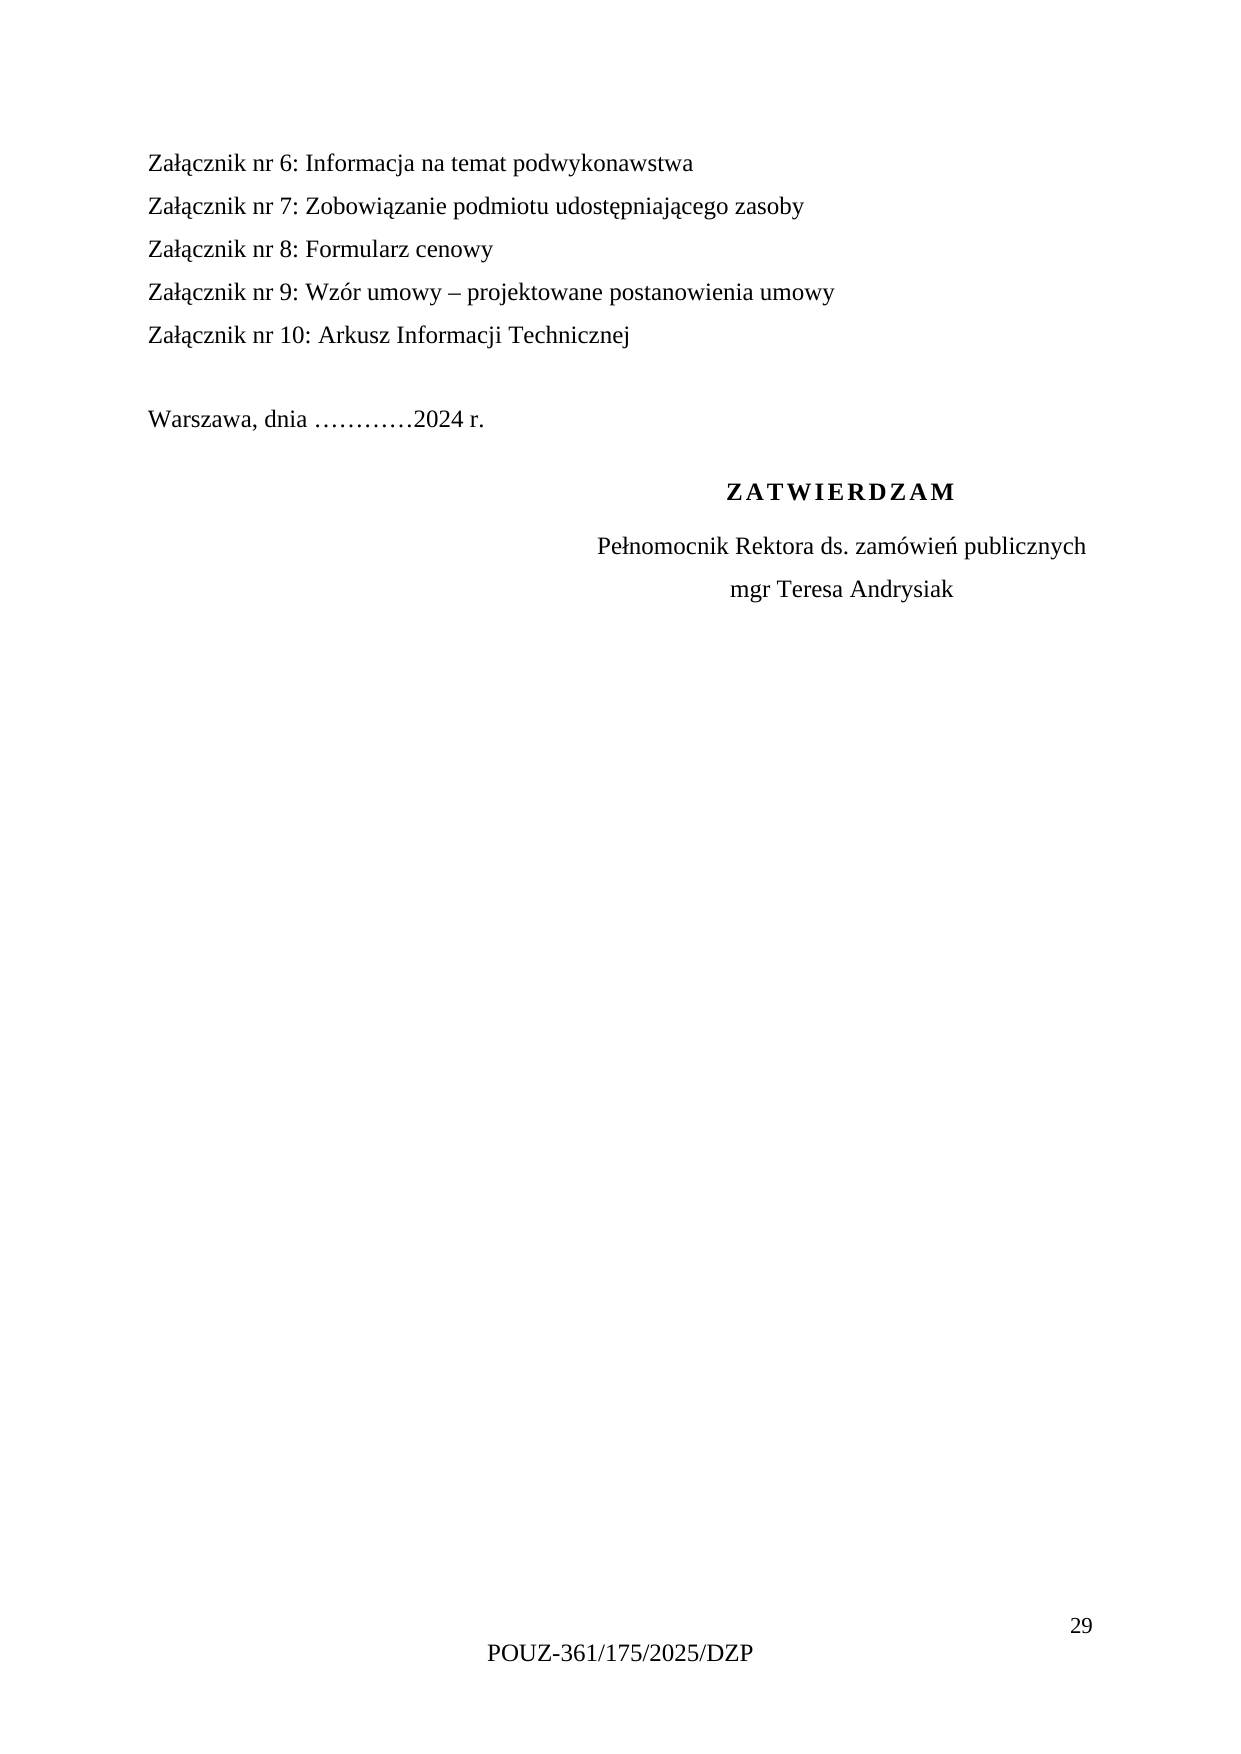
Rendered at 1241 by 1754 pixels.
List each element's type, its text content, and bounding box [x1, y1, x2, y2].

text Warszawa, dnia …………2024 r. [148, 404, 1092, 433]
text Załącznik nr 9: Wzór umowy – projektowane postanowienia umowy [148, 277, 1092, 306]
text Załącznik nr 6: Informacja na temat podwykonawstwa [148, 148, 1092, 176]
text Załącznik nr 7: Zobowiązanie podmiotu udostępniającego zasoby [148, 191, 1092, 219]
text ZATWIERDZAM [591, 477, 1092, 513]
text mgr Teresa Andrysiak [591, 574, 1092, 603]
text Załącznik nr 8: Formularz cenowy [148, 234, 1092, 263]
text Załącznik nr 10: Arkusz Informacji Technicznej [148, 320, 1092, 349]
text Pełnomocnik Rektora ds. zamówień publicznych [591, 531, 1092, 560]
